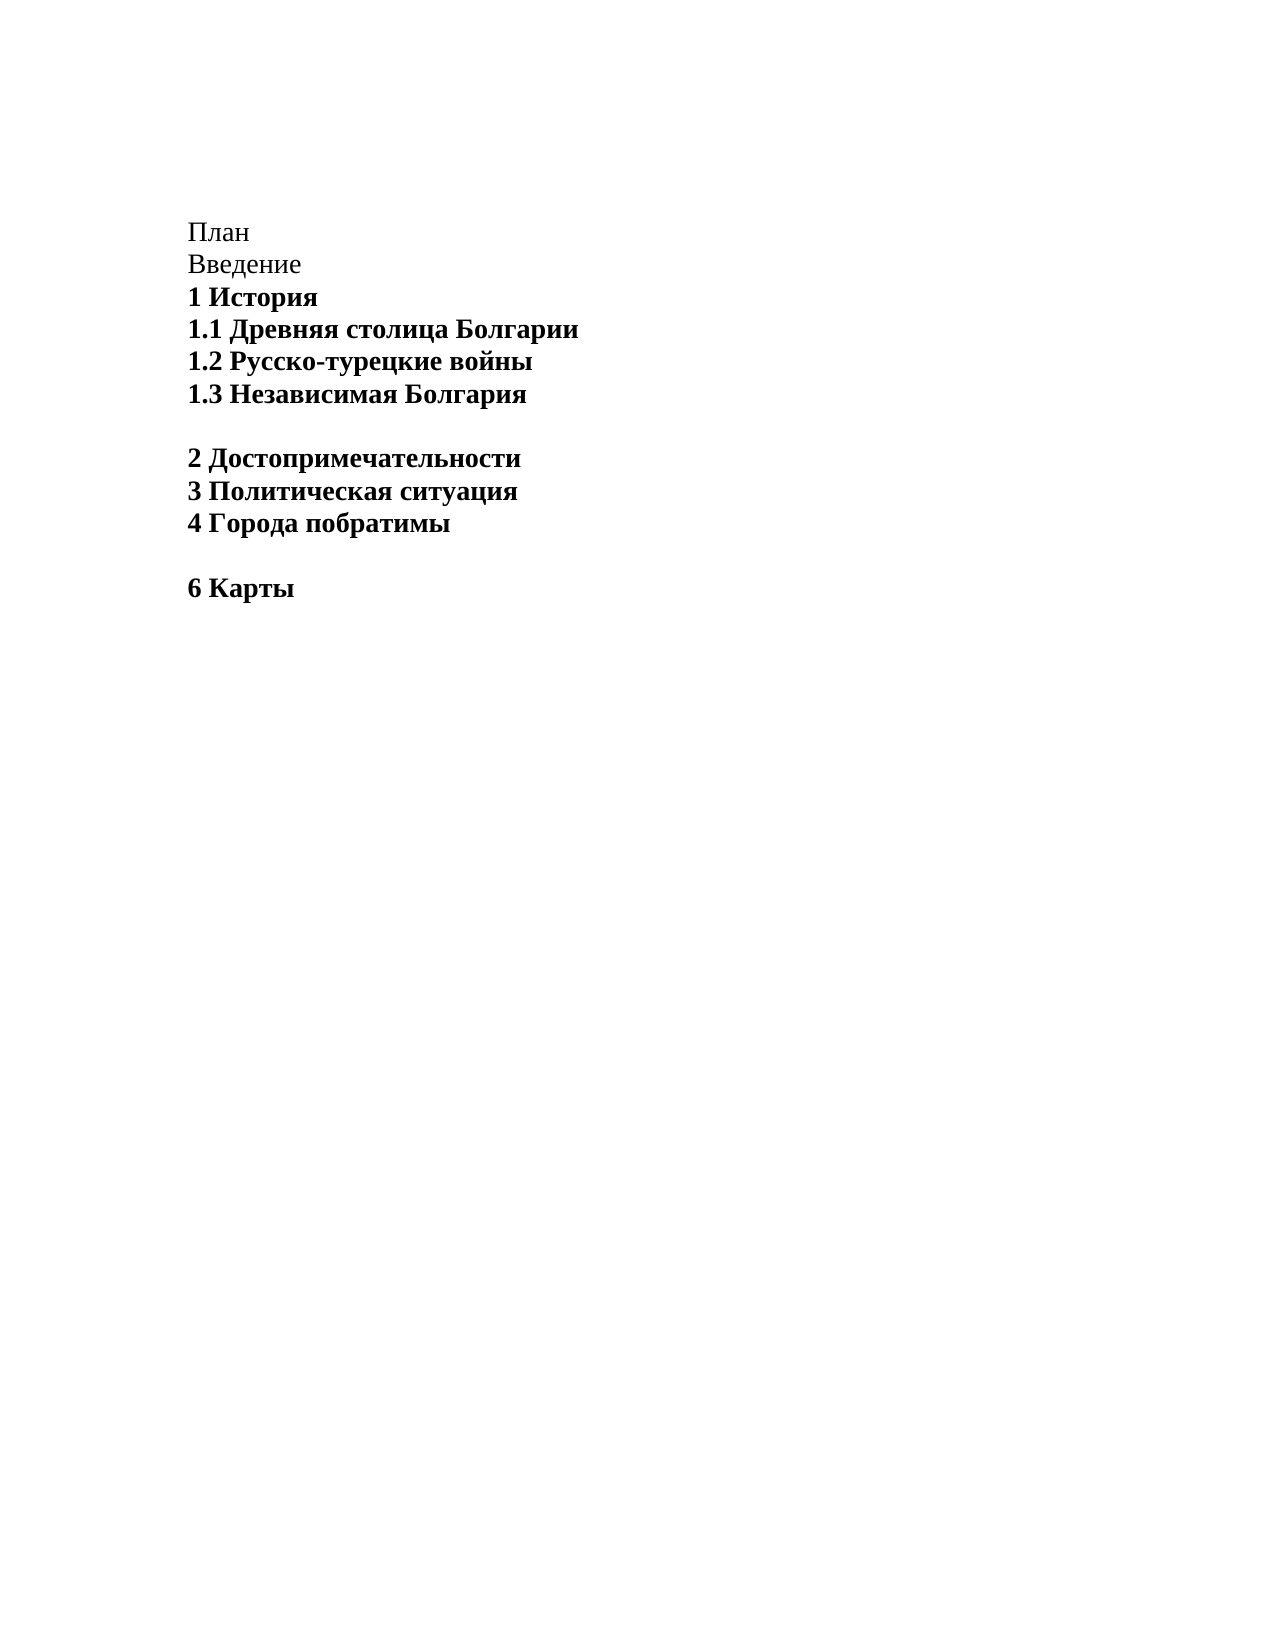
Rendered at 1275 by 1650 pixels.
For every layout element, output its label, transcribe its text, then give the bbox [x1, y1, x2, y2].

text План Введение 1 История 1.1 Древняя столица Болгарии 1.2 Русско-турецкие войны 1.3 Независимая Болгария 2 Достопримечательности 3 Политическая ситуация 4 Города побратимы 6 Карты [187, 150, 1087, 668]
